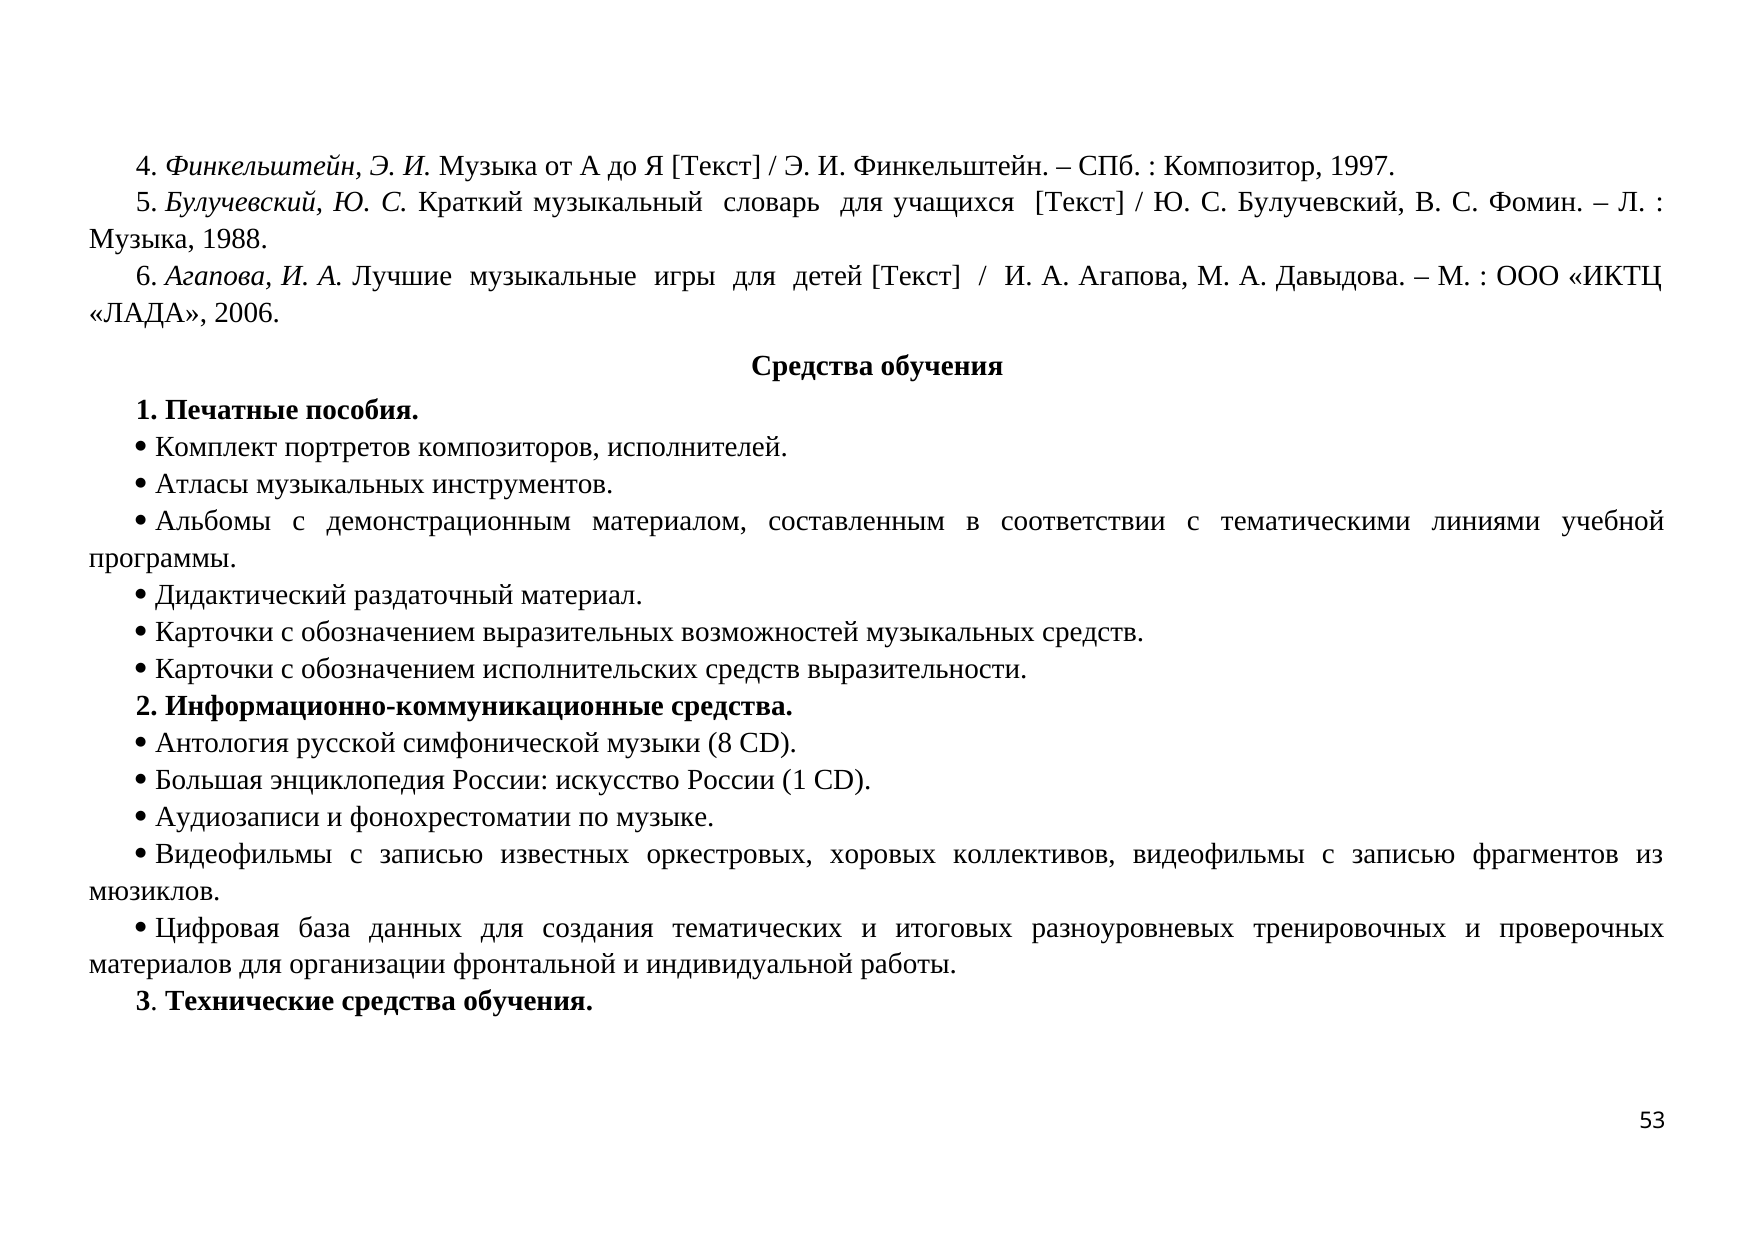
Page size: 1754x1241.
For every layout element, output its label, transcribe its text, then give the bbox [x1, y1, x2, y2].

text  Аудиозаписи и фонохрестоматии по музыке. [89, 799, 1665, 832]
text 3. Технические средства обучения. [89, 983, 1665, 1017]
text 2. Информационно-коммуникационные средства. [89, 688, 1665, 722]
text  Дидактический раздаточный материал. [89, 577, 1665, 611]
text  Комплект портретов композиторов, исполнителей. [89, 429, 1665, 463]
text 6. Агапова, И. А. Лучшие музыкальные игры для детей [Текст] / И. А. Агапова, М. А. Давыдова. – М. : ООО «ИКТЦ «ЛАДА», 2006. [89, 258, 1665, 329]
text  Карточки с обозначением исполнительских средств выразительности. [89, 651, 1665, 685]
text  Видеофильмы с записью известных оркестровых, хоровых коллективов, видеофильмы с записью фрагментов из мюзиклов. [89, 836, 1665, 906]
text  Цифровая база данных для создания тематических и итоговых разноуровневых тренировочных и проверочных материалов для организации фронтальной и индивидуальной работы. [89, 910, 1665, 980]
text  Карточки с обозначением выразительных возможностей музыкальных средств. [89, 614, 1665, 648]
text  Большая энциклопедия России: искусство России (1 CD). [89, 762, 1665, 796]
text  Атласы музыкальных инструментов. [89, 466, 1665, 500]
text 1. Печатные пособия. [89, 392, 1665, 426]
text 4. Финкельштейн, Э. И. Музыка от А до Я [Текст] / Э. И. Финкельштейн. – СПб. : Композитор, 1997. [89, 148, 1665, 181]
text Средства обучения [89, 348, 1665, 381]
text  Антология русской симфонической музыки (8 CD). [89, 725, 1665, 758]
text  Альбомы с демонстрационным материалом, составленным в соответствии с тематическими линиями учебной программы. [89, 503, 1665, 574]
text 5. Булучевский, Ю. С. Краткий музыкальный словарь для учащихся [Текст] / Ю. С. Булучевский, В. С. Фомин. – Л. : Музыка, 1988. [89, 184, 1665, 255]
